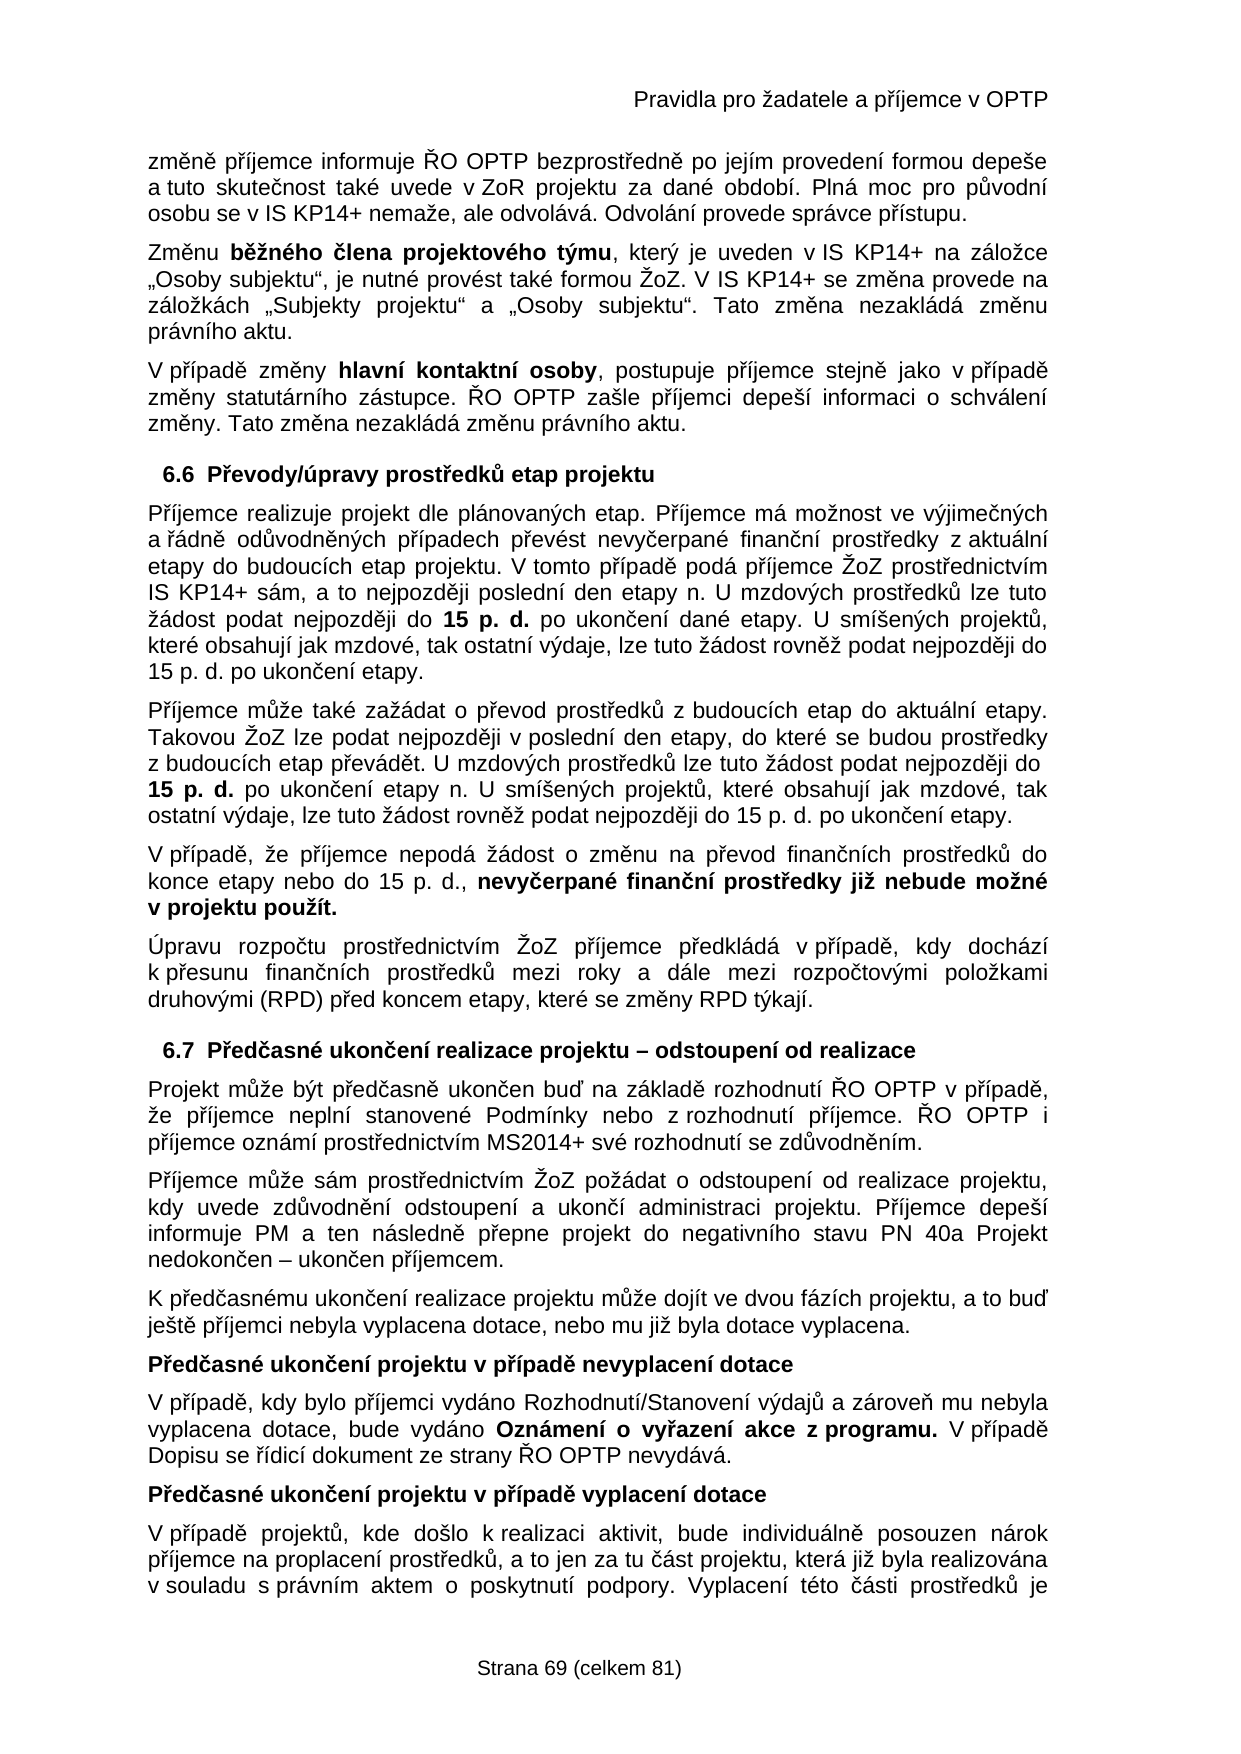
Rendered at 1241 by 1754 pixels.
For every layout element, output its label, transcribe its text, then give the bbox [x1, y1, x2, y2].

text V případě, že příjemce nepodá žádost o změnu na převod finančních prostředků do konce etapy nebo do 15 p. d., nevyčerpané finanční prostředky již nebude možné v projektu použít. [148, 841, 1048, 920]
text Příjemce může také zažádat o převod prostředků z budoucích etap do aktuální etapy. Takovou ŽoZ lze podat nejpozději v poslední den etapy, do které se budou prostředky z budoucích etap převádět. U mzdových prostředků lze tuto žádost podat nejpozději do 15 p. d. po ukončení etapy n. U smíšených projektů, které obsahují jak mzdové, tak ostatní výdaje, lze tuto žádost rovněž podat nejpozději do 15 p. d. po ukončení etapy. [148, 697, 1048, 829]
text Projekt může být předčasně ukončen buď na základě rozhodnutí ŘO OPTP v případě, že příjemce neplní stanovené Podmínky nebo z rozhodnutí příjemce. ŘO OPTP i příjemce oznámí prostřednictvím MS2014+ své rozhodnutí se zdůvodněním. [148, 1076, 1048, 1155]
text Předčasné ukončení projektu v případě nevyplacení dotace [148, 1351, 1048, 1377]
text Změnu běžného člena projektového týmu, který je uveden v IS KP14+ na záložce „Osoby subjektu“, je nutné provést také formou ŽoZ. V IS KP14+ se změna provede na záložkách „Subjekty projektu“ a „Osoby subjektu“. Tato změna nezakládá změnu právního aktu. [148, 239, 1048, 345]
text K předčasnému ukončení realizace projektu může dojít ve dvou fázích projektu, a to buď ještě příjemci nebyla vyplacena dotace, nebo mu již byla dotace vyplacena. [148, 1285, 1048, 1338]
text V případě, kdy bylo příjemci vydáno Rozhodnutí/Stanovení výdajů a zároveň mu nebyla vyplacena dotace, bude vydáno Oznámení o vyřazení akce z programu. V případě Dopisu se řídicí dokument ze strany ŘO OPTP nevydává. [148, 1389, 1048, 1468]
text Úpravu rozpočtu prostřednictvím ŽoZ příjemce předkládá v případě, kdy dochází k přesunu finančních prostředků mezi roky a dále mezi rozpočtovými položkami druhovými (RPD) před koncem etapy, které se změny RPD týkají. [148, 933, 1048, 1012]
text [148, 1520, 1048, 1599]
text Příjemce může sám prostřednictvím ŽoZ požádat o odstoupení od realizace projektu, kdy uvede zdůvodnění odstoupení a ukončí administraci projektu. Příjemce depeší informuje PM a ten následně přepne projekt do negativního stavu PN 40a Projekt nedokončen – ukončen příjemcem. [148, 1167, 1048, 1273]
text Předčasné ukončení realizace projektu – odstoupení od realizace [162, 1037, 1048, 1063]
text Převody/úpravy prostředků etap projektu [162, 461, 1048, 488]
text Předčasné ukončení projektu v případě vyplacení dotace [148, 1481, 1048, 1507]
text Příjemce realizuje projekt dle plánovaných etap. Příjemce má možnost ve výjimečných a řádně odůvodněných případech převést nevyčerpané finanční prostředky z aktuální etapy do budoucích etap projektu. V tomto případě podá příjemce ŽoZ prostřednictvím IS KP14+ sám, a to nejpozději poslední den etapy n. U mzdových prostředků lze tuto žádost podat nejpozději do 15 p. d. po ukončení dané etapy. U smíšených projektů, které obsahují jak mzdové, tak ostatní výdaje, lze tuto žádost rovněž podat nejpozději do 15 p. d. po ukončení etapy. [148, 500, 1048, 684]
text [148, 148, 1048, 227]
text V případě změny hlavní kontaktní osoby, postupuje příjemce stejně jako v případě změny statutárního zástupce. ŘO OPTP zašle příjemci depeší informaci o schválení změny. Tato změna nezakládá změnu právního aktu. [148, 357, 1048, 436]
